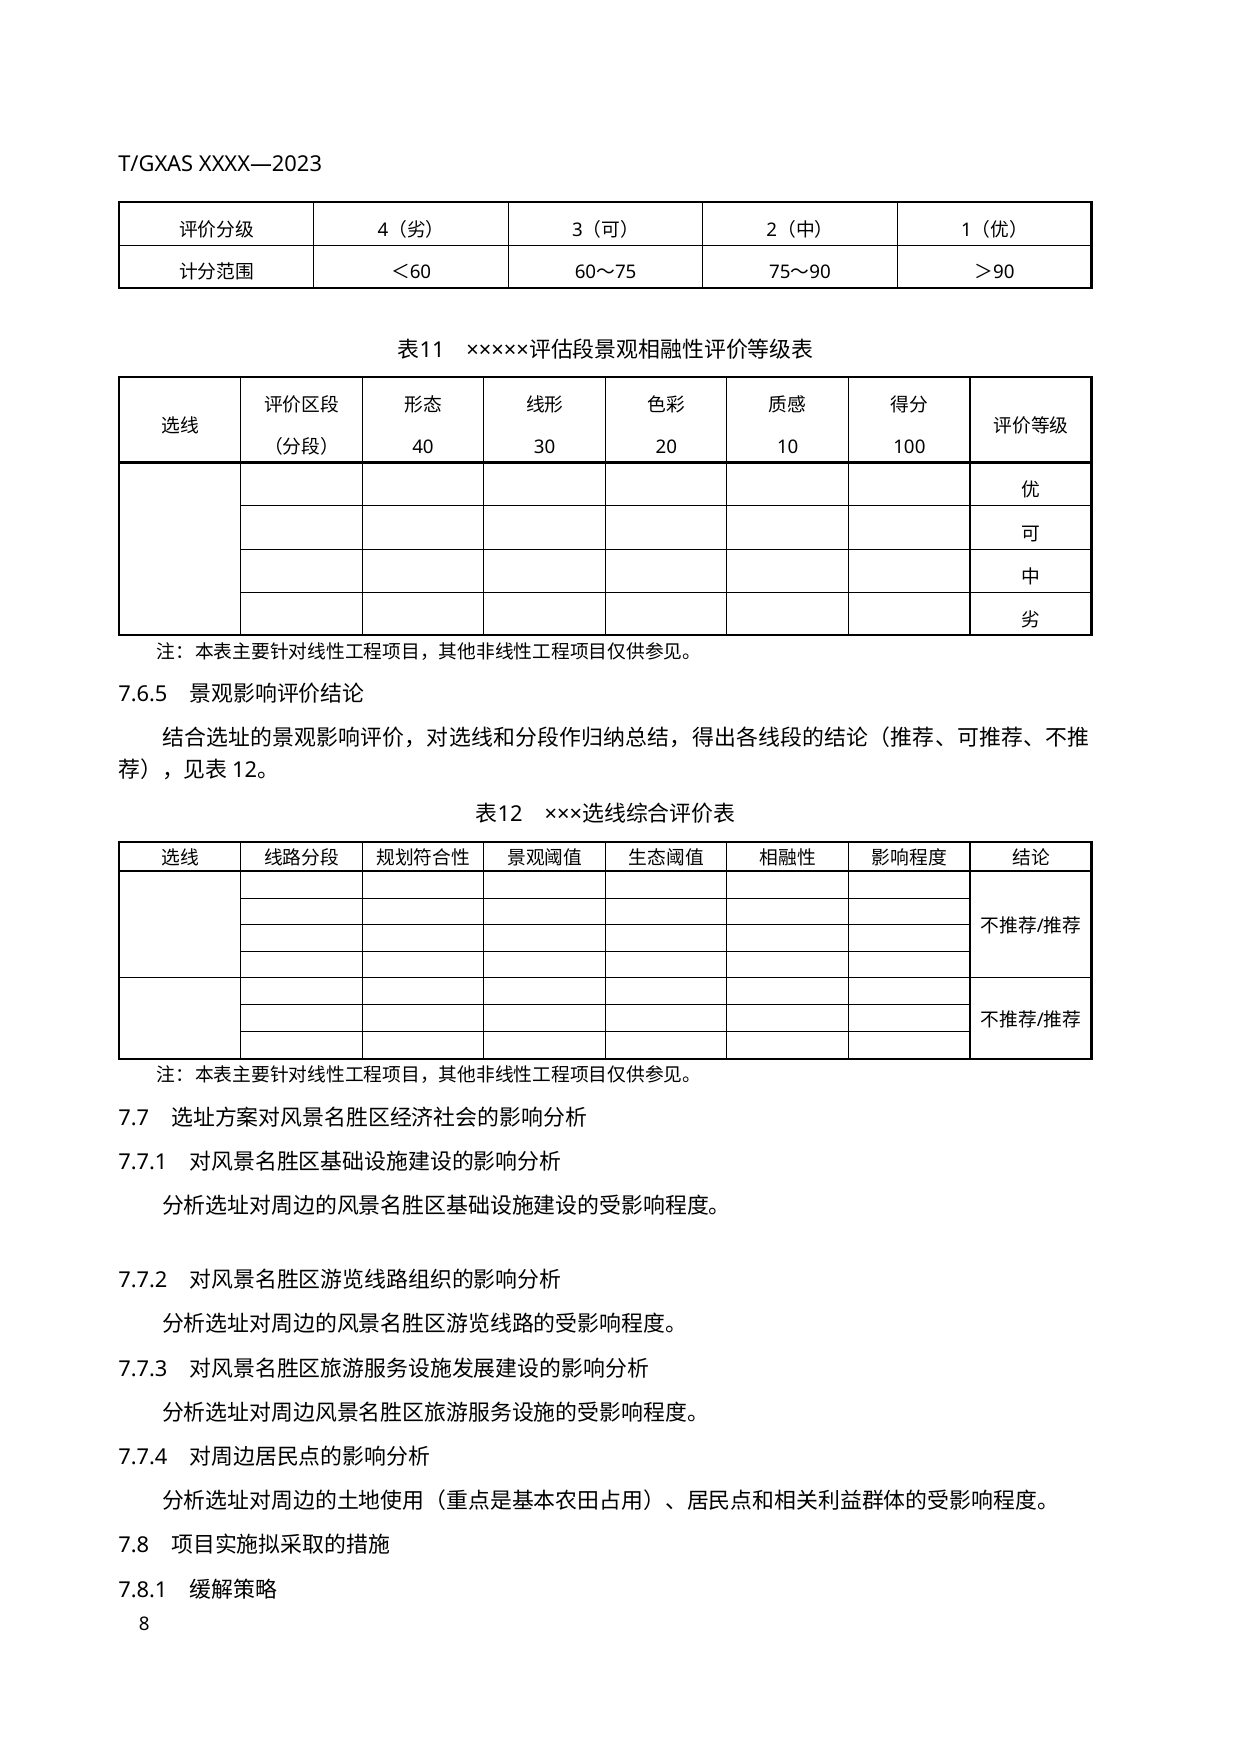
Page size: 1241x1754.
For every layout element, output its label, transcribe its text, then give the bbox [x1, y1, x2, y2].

table_cell [241, 925, 362, 951]
text 对风景名胜区基础设施建设的影响分析 [118, 1144, 1092, 1176]
table_cell [241, 464, 362, 505]
table_cell [606, 952, 726, 977]
table_header 线路分段 [241, 843, 362, 870]
table_cell [606, 1005, 726, 1031]
table_cell [363, 899, 483, 924]
table_cell [484, 464, 605, 505]
table_cell [241, 1032, 362, 1058]
table_header 评价区段 （分段） [241, 378, 362, 461]
table_cell [727, 1032, 848, 1058]
table_cell 计分范围 [120, 246, 313, 287]
table_cell [606, 464, 726, 505]
table_cell [241, 550, 362, 592]
table_header 4（劣） [314, 203, 508, 244]
table_header 得分 100 [849, 378, 969, 461]
table_cell [363, 872, 483, 897]
table_cell [484, 1032, 605, 1058]
table_cell 中 [971, 550, 1090, 592]
table_cell [120, 872, 240, 977]
text ×××××评估段景观相融性评价等级表 [118, 332, 1092, 363]
table_cell [241, 952, 362, 977]
table_cell [484, 506, 605, 549]
text 缓解策略 [118, 1572, 1092, 1603]
table_cell 优 [971, 464, 1090, 505]
text 分析选址对周边的风景名胜区游览线路的受影响程度。 [118, 1306, 1092, 1338]
text 分析选址对周边的风景名胜区基础设施建设的受影响程度。 [118, 1188, 1092, 1220]
table_header 形态 40 [363, 378, 483, 461]
table_cell [849, 593, 969, 634]
table_header 色彩 20 [606, 378, 726, 461]
table_cell [363, 952, 483, 977]
table_cell ＞90 [898, 246, 1090, 287]
table_cell [363, 978, 483, 1004]
table_header 线形 30 [484, 378, 605, 461]
text 分析选址对周边风景名胜区旅游服务设施的受影响程度。 [118, 1395, 1092, 1426]
table_header 相融性 [727, 843, 848, 870]
table_cell [727, 593, 848, 634]
table_cell [484, 593, 605, 634]
table_cell [241, 593, 362, 634]
table_cell 75～90 [703, 246, 897, 287]
table_cell [484, 978, 605, 1004]
table_header 1（优） [898, 203, 1090, 244]
table_cell ＜60 [314, 246, 508, 287]
table_cell [484, 925, 605, 951]
text 对风景名胜区游览线路组织的影响分析 [118, 1262, 1092, 1294]
table_header 景观阈值 [484, 843, 605, 870]
table_cell [727, 506, 848, 549]
table_cell 可 [971, 506, 1090, 549]
text 对周边居民点的影响分析 [118, 1439, 1092, 1471]
table_cell [484, 1005, 605, 1031]
table_cell [606, 978, 726, 1004]
table_cell [727, 899, 848, 924]
table_header 影响程度 [849, 843, 969, 870]
table_cell [120, 978, 240, 1058]
table_cell [241, 978, 362, 1004]
text 本表主要针对线性工程项目，其他非线性工程项目仅供参见。 [156, 636, 1092, 663]
table_header 评价分级 [120, 203, 313, 244]
table_header 2（中） [703, 203, 897, 244]
table_header 选线 [120, 378, 240, 461]
table_cell [849, 550, 969, 592]
table_cell [606, 872, 726, 897]
table_cell [363, 506, 483, 549]
table_cell [484, 899, 605, 924]
table_cell 不推荐/推荐 [971, 978, 1090, 1058]
table_cell [363, 925, 483, 951]
table_cell [606, 925, 726, 951]
table_cell [606, 506, 726, 549]
table_cell [727, 464, 848, 505]
text 项目实施拟采取的措施 [118, 1527, 1092, 1559]
table_cell [363, 550, 483, 592]
table_cell [727, 978, 848, 1004]
table_cell [727, 925, 848, 951]
table_header 生态阈值 [606, 843, 726, 870]
table_cell [727, 952, 848, 977]
table_header 质感 10 [727, 378, 848, 461]
table_cell [849, 506, 969, 549]
table_cell [241, 506, 362, 549]
text 景观影响评价结论 [118, 676, 1092, 708]
table_cell [484, 952, 605, 977]
table_cell [849, 978, 969, 1004]
table_header 选线 [120, 843, 240, 870]
text 分析选址对周边的土地使用（重点是基本农田占用）、居民点和相关利益群体的受影响程度。 [118, 1483, 1092, 1515]
table_header 结论 [971, 843, 1090, 870]
table_cell [363, 1005, 483, 1031]
table_cell [241, 872, 362, 897]
table_cell [849, 899, 969, 924]
table_cell [849, 872, 969, 897]
table_header 评价等级 [971, 378, 1090, 461]
text ×××选线综合评价表 [118, 796, 1092, 828]
table_cell [606, 899, 726, 924]
table_cell [120, 464, 240, 634]
table_cell [849, 1032, 969, 1058]
table_cell [363, 464, 483, 505]
table_cell [727, 1005, 848, 1031]
table_header 规划符合性 [363, 843, 483, 870]
table_cell 60～75 [509, 246, 702, 287]
table_cell [606, 1032, 726, 1058]
table_cell [363, 1032, 483, 1058]
text 结合选址的景观影响评价，对选线和分段作归纳总结，得出各线段的结论（推荐、可推荐、不推荐），见表12。 [118, 720, 1092, 784]
text 对风景名胜区旅游服务设施发展建设的影响分析 [118, 1351, 1092, 1382]
table_cell [241, 899, 362, 924]
table_cell [606, 550, 726, 592]
table_cell 不推荐/推荐 [971, 872, 1090, 977]
table_cell [241, 1005, 362, 1031]
table_cell [727, 550, 848, 592]
table_cell [484, 872, 605, 897]
table_cell [363, 593, 483, 634]
table_cell 劣 [971, 593, 1090, 634]
table_cell [606, 593, 726, 634]
table_cell [727, 872, 848, 897]
table_cell [849, 464, 969, 505]
text 选址方案对风景名胜区经济社会的影响分析 [118, 1099, 1092, 1131]
text 本表主要针对线性工程项目，其他非线性工程项目仅供参见。 [156, 1060, 1092, 1087]
table_header 3（可） [509, 203, 702, 244]
table_cell [484, 550, 605, 592]
table_cell [849, 925, 969, 951]
table_cell [849, 952, 969, 977]
table_cell [849, 1005, 969, 1031]
